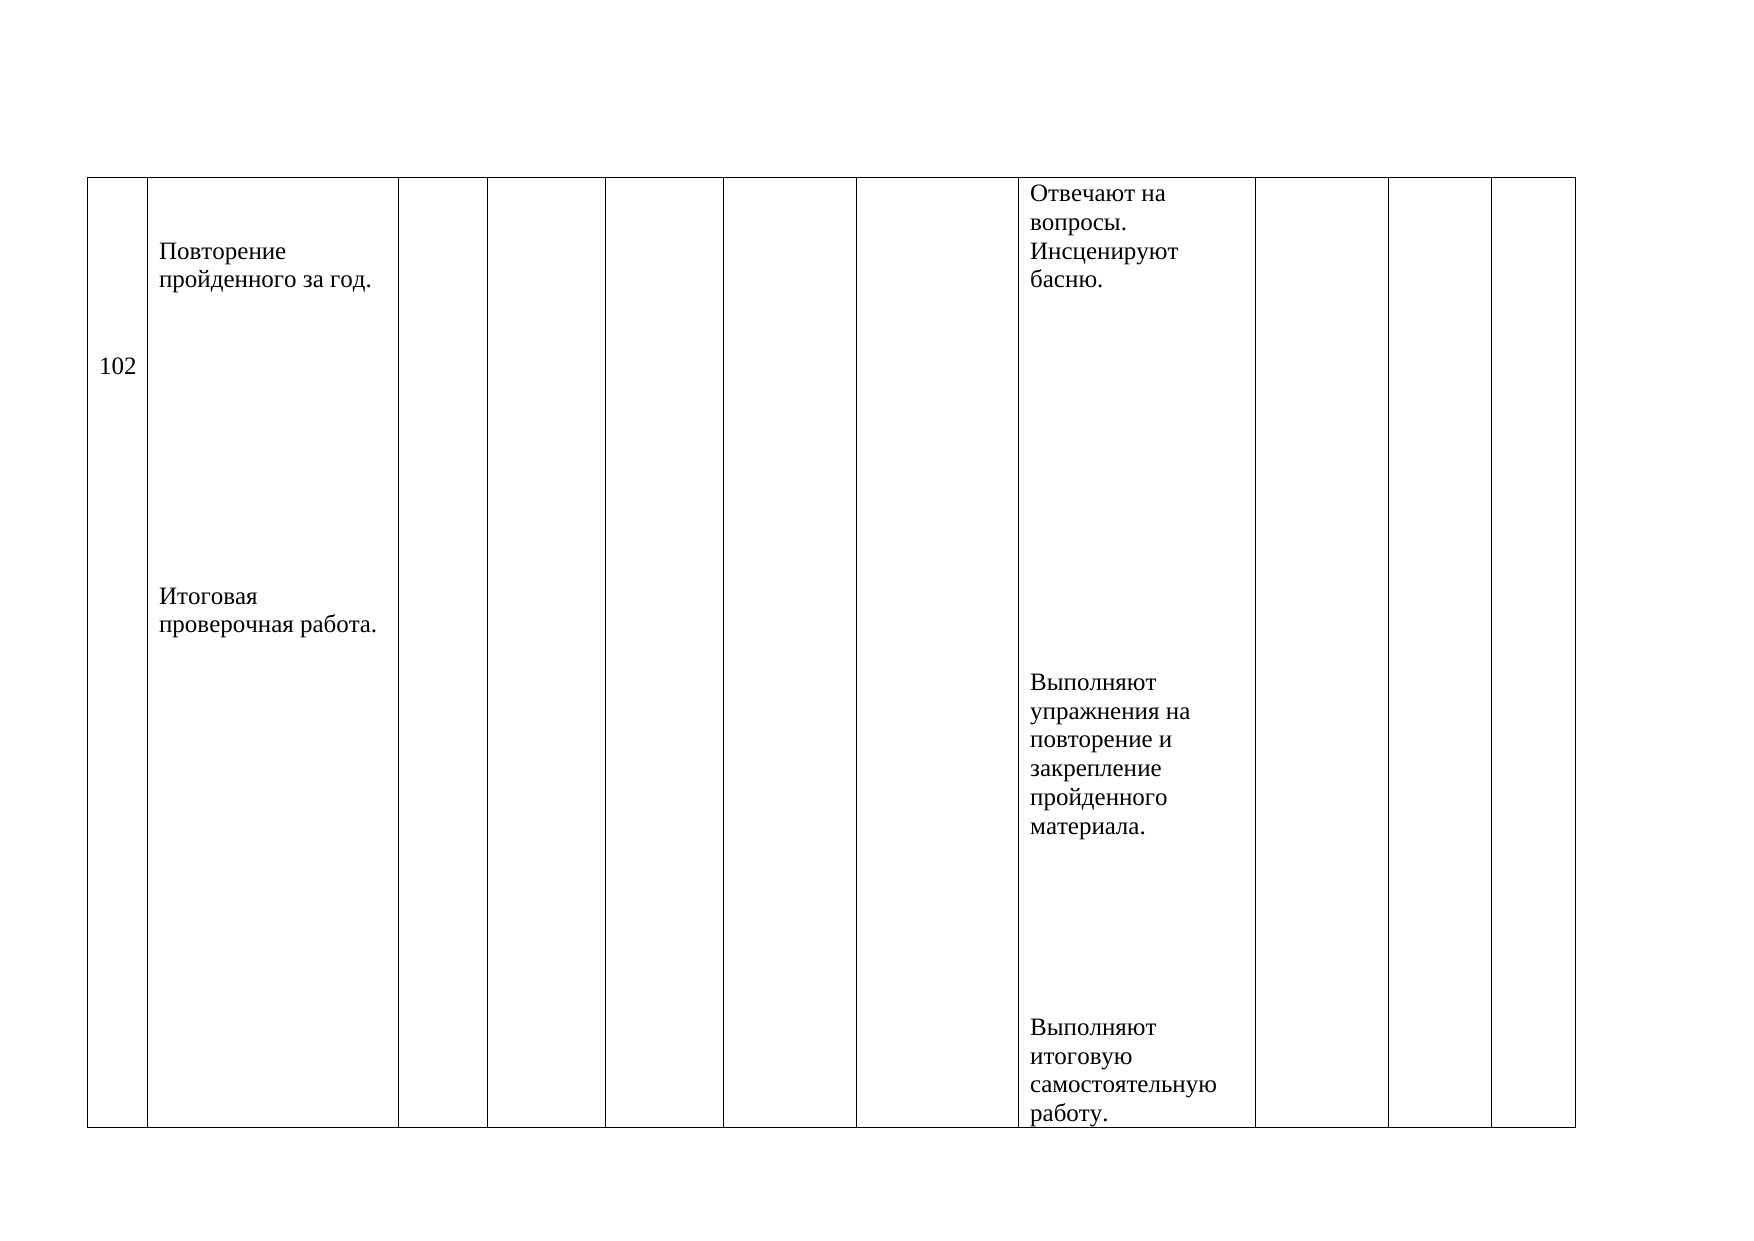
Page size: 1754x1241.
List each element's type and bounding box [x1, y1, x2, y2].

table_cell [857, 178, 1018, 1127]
table_cell [1256, 178, 1388, 1127]
table_cell [399, 178, 487, 1127]
table_cell [1389, 178, 1491, 1127]
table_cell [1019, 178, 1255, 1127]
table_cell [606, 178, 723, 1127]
table_cell [88, 178, 147, 1127]
table_cell [1492, 178, 1575, 1127]
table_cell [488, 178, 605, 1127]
table_cell [724, 178, 856, 1127]
table_cell [148, 178, 398, 1127]
